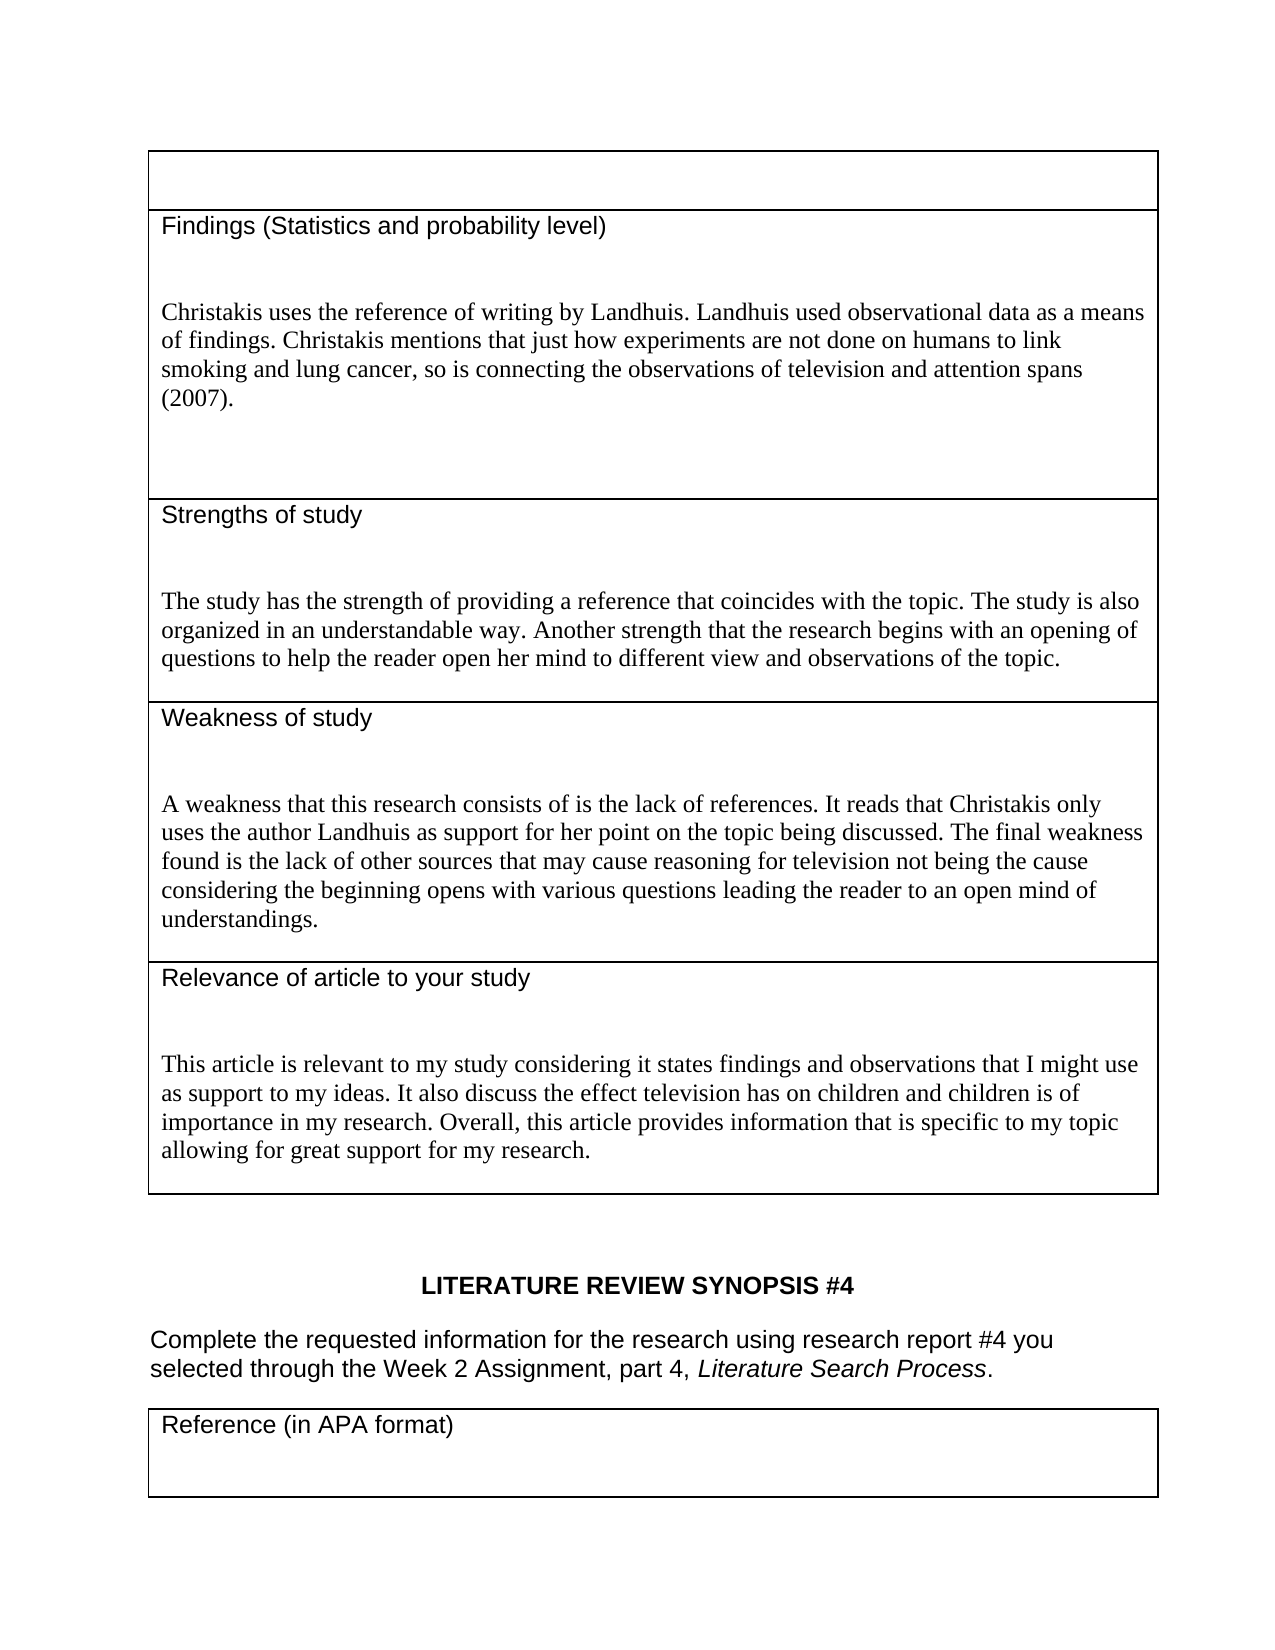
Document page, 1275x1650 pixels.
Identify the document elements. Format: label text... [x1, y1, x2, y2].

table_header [149, 1410, 1157, 1496]
table_cell Findings (Statistics and probability level) Christakis uses the reference of writing by Landhuis. Landhuis used observational data as a means of findings. Christakis mentions that just how experiments are not done on humans to link smoking and lung cancer, so is connecting the observations of television and attention spans (2007). [149, 211, 1157, 498]
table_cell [149, 152, 1157, 209]
text LITERATURE REVIEW SYNOPSIS #4 [150, 1271, 1125, 1300]
table_cell Strengths of study The study has the strength of providing a reference that coincides with the topic. The study is also organized in an understandable way. Another strength that the research begins with an opening of questions to help the reader open her mind to different view and observations of the topic. [149, 500, 1157, 701]
text Complete the requested information for the research using research report #4 you selected through the Week 2 Assignment, part 4, Literature Search Process. [150, 1325, 1125, 1383]
table_cell Relevance of article to your study This article is relevant to my study considering it states findings and observations that I might use as support to my ideas. It also discuss the effect television has on children and children is of importance in my research. Overall, this article provides information that is specific to my topic allowing for great support for my research. [149, 963, 1157, 1193]
table_cell Weakness of study A weakness that this research consists of is the lack of references. It reads that Christakis only uses the author Landhuis as support for her point on the topic being discussed. The final weakness found is the lack of other sources that may cause reasoning for television not being the cause considering the beginning opens with various questions leading the reader to an open mind of understandings. [149, 703, 1157, 961]
